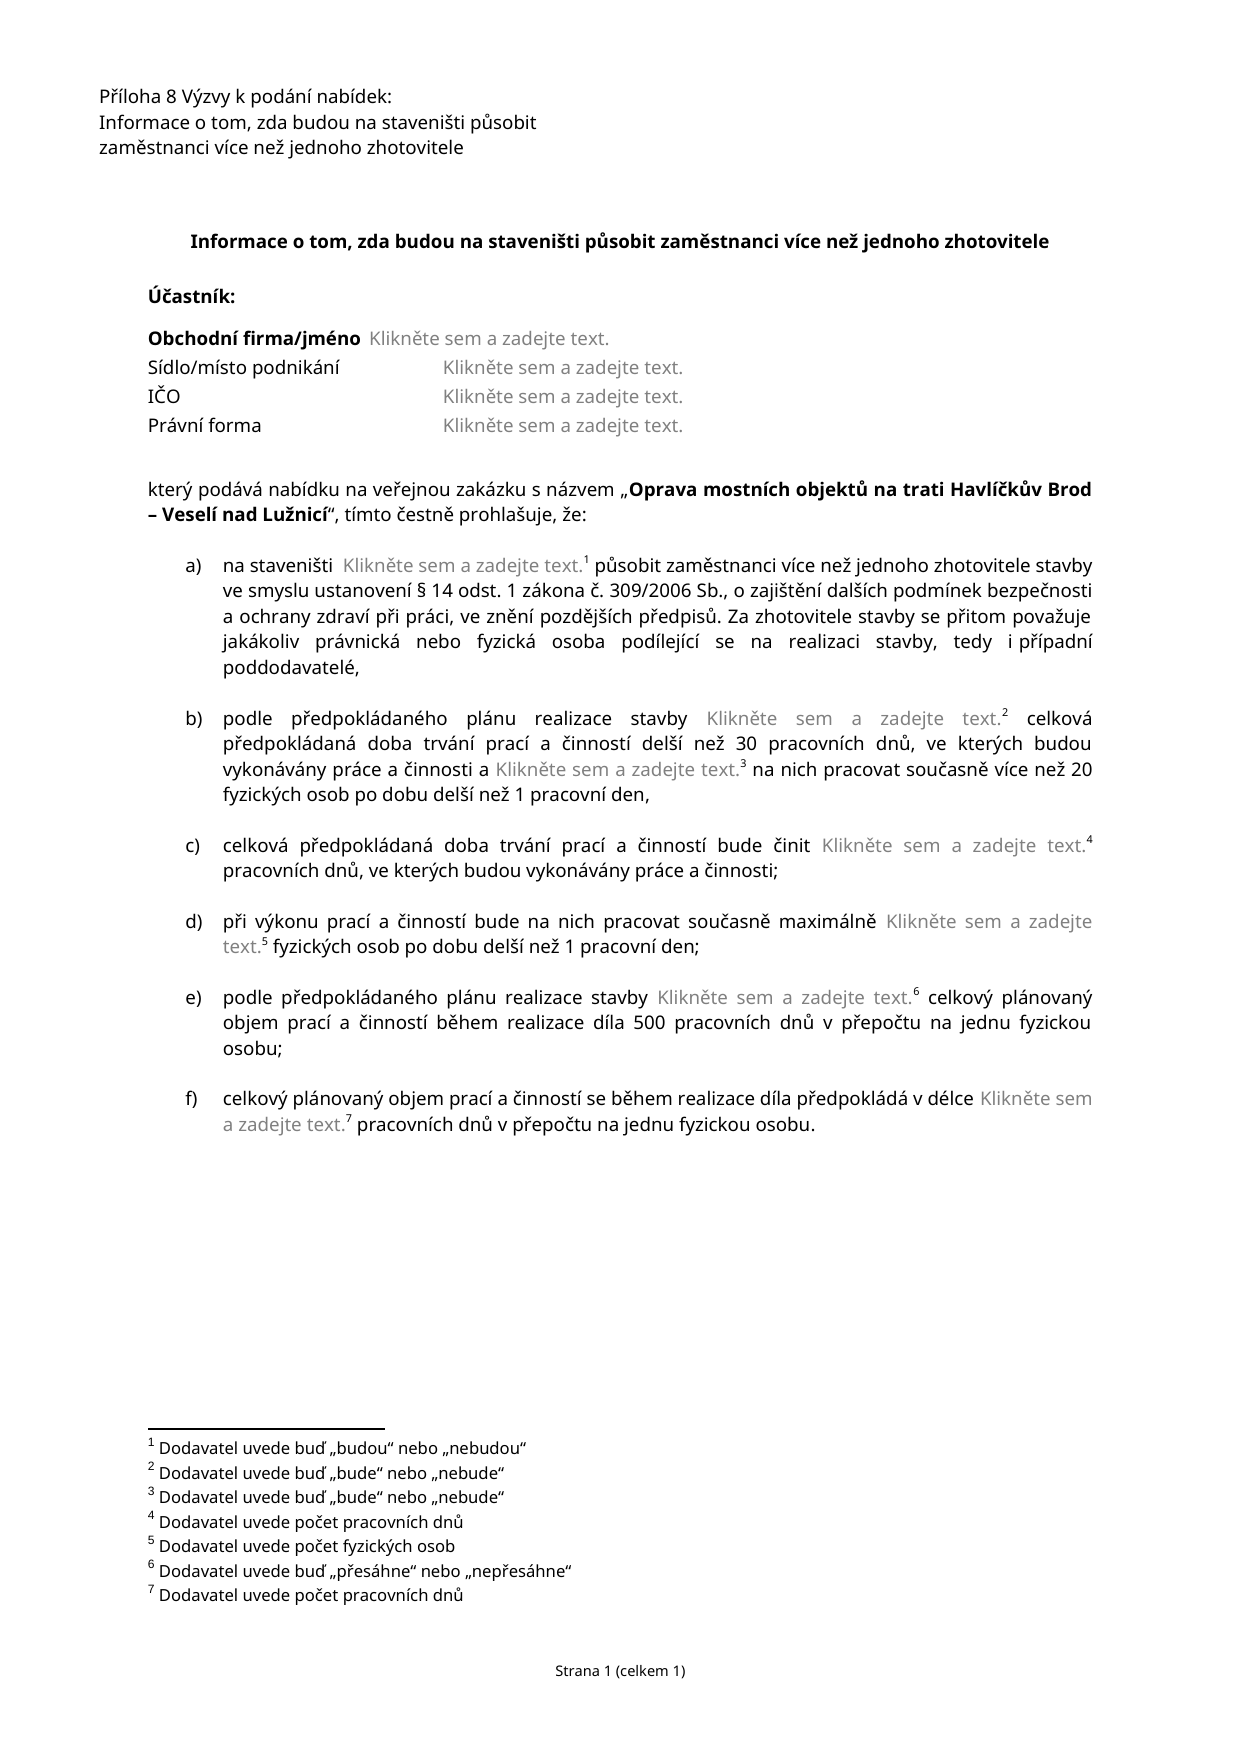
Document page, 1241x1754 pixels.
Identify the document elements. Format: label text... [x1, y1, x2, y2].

text Sídlo/místo podnikání [148, 351, 1093, 380]
text Právní forma [148, 409, 1093, 438]
list celková předpokládaná doba trvání prací a činností bude činit pracovních dnů, ve kterých budou vykonávány práce a činnosti; [185, 832, 1093, 883]
list na staveništi působit zaměstnanci více než jednoho zhotovitele stavby ve smyslu ustanovení § 14 odst. 1 zákona č. 309/2006 Sb., o zajištění dalších podmínek bezpečnosti a ochrany zdraví při práci, ve znění pozdějších předpisů. Za zhotovitele stavby se přitom považuje jakákoliv právnická nebo fyzická osoba podílející se na realizaci stavby, tedy i případní poddodavatelé, [185, 552, 1093, 680]
text Účastník: [148, 279, 1093, 310]
text IČO [148, 380, 1093, 409]
text který podává nabídku na veřejnou zakázku s názvem „Oprava mostních objektů na trati Havlíčkův Brod – Veselí nad Lužnicí“, tímto čestně prohlašuje, že: [148, 476, 1093, 527]
list celkový plánovaný objem prací a činností se během realizace díla předpokládá v délce pracovních dnů v přepočtu na jednu fyzickou osobu. [185, 1086, 1093, 1137]
list podle předpokládaného plánu realizace stavby celkový plánovaný objem prací a činností během realizace díla 500 pracovních dnů v přepočtu na jednu fyzickou osobu; [185, 984, 1093, 1061]
title Informace o tom, zda budou na staveništi působit zaměstnanci více než jednoho zhotovitele [148, 228, 1093, 254]
list při výkonu prací a činností bude na nich pracovat současně maximálně fyzických osob po dobu delší než 1 pracovní den; [185, 908, 1093, 959]
text Obchodní firma/jméno [148, 322, 1093, 351]
list podle předpokládaného plánu realizace stavby celková předpokládaná doba trvání prací a činností delší než 30 pracovních dnů, ve kterých budou vykonávány práce a činnosti a na nich pracovat současně více než 20 fyzických osob po dobu delší než 1 pracovní den, [185, 705, 1093, 807]
